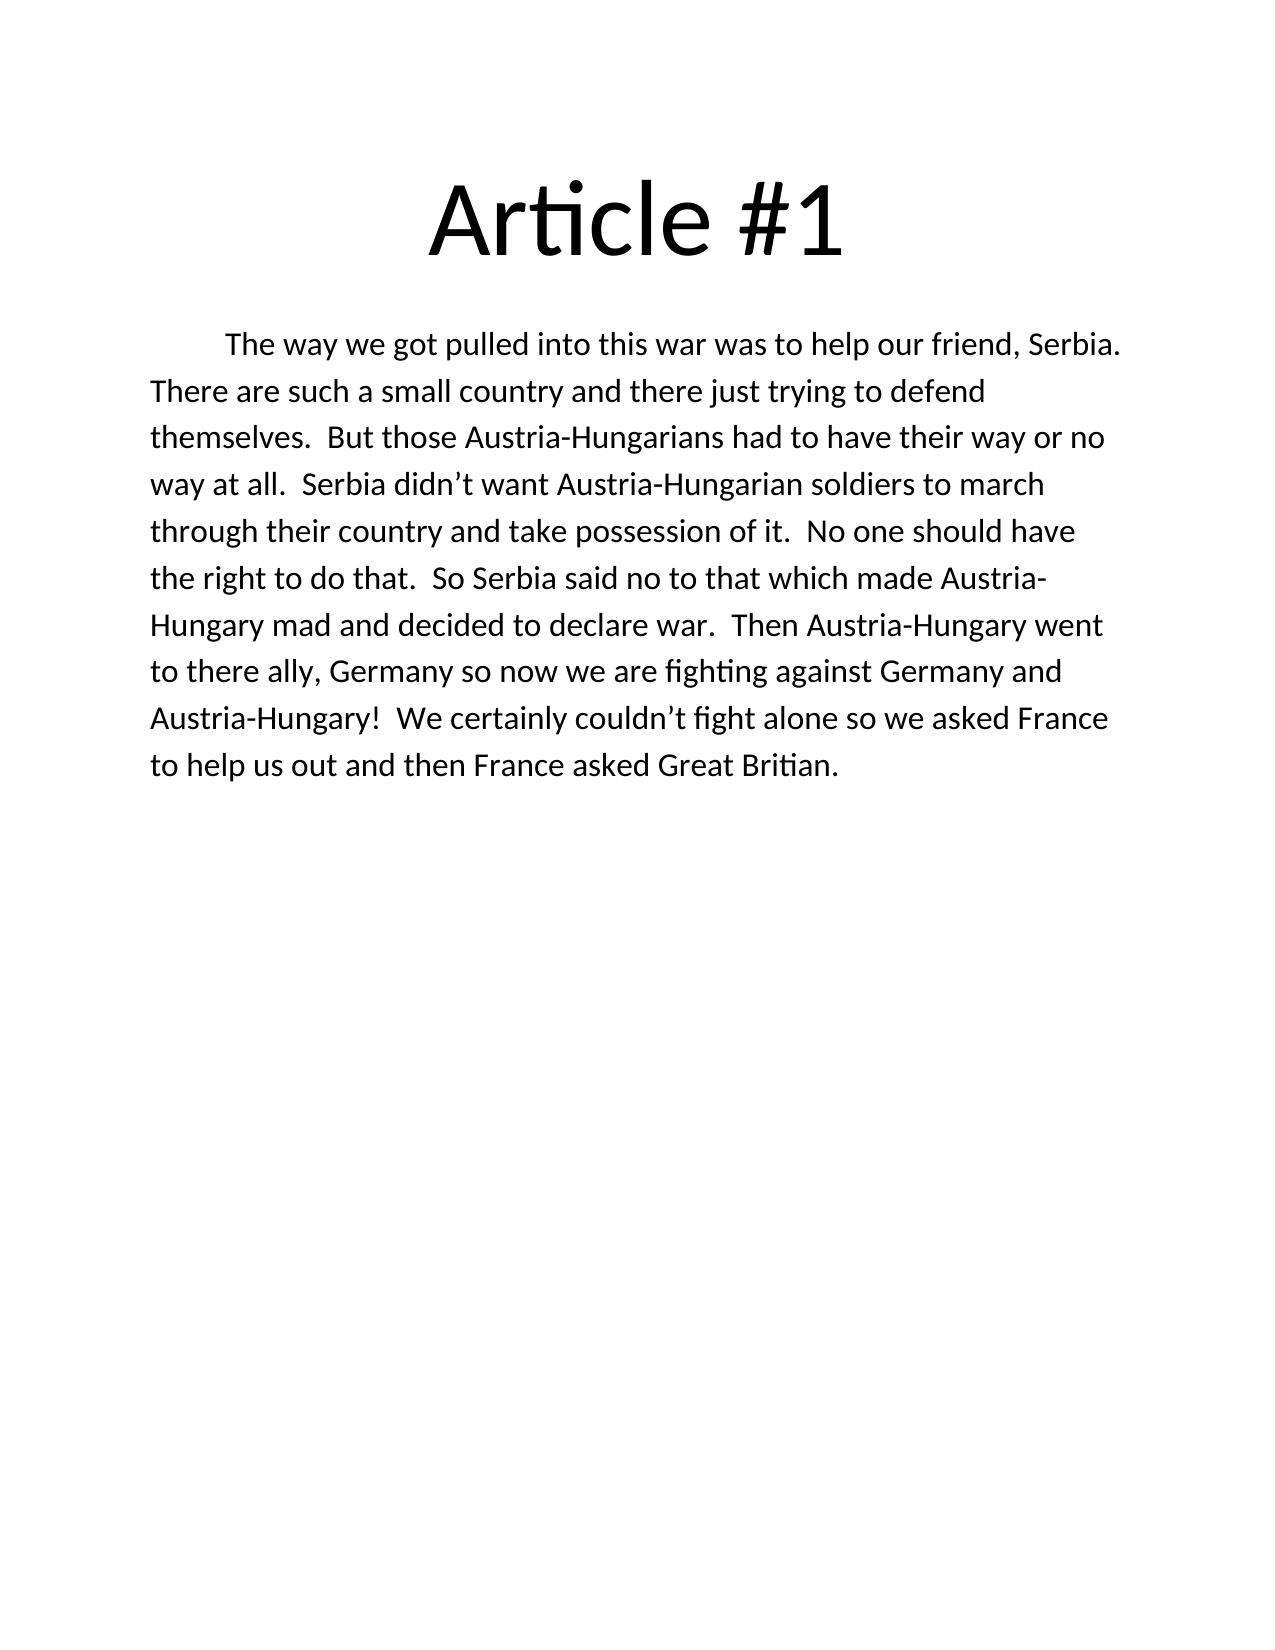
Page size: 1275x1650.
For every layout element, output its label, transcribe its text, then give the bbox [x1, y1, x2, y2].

text The way we got pulled into this war was to help our friend, Serbia. There are such a small country and there just trying to defend themselves. But those Austria-Hungarians had to have their way or no way at all. Serbia didn’t want Austria-Hungarian soldiers to march through their country and take possession of it. No one should have the right to do that. So Serbia said no to that which made Austria-Hungary mad and decided to declare war. Then Austria-Hungary went to there ally, Germany so now we are fighting against Germany and Austria-Hungary! We certainly couldn’t fight alone so we asked France to help us out and then France asked Great Britian. [150, 323, 1125, 784]
text Article #1 [150, 150, 1125, 282]
